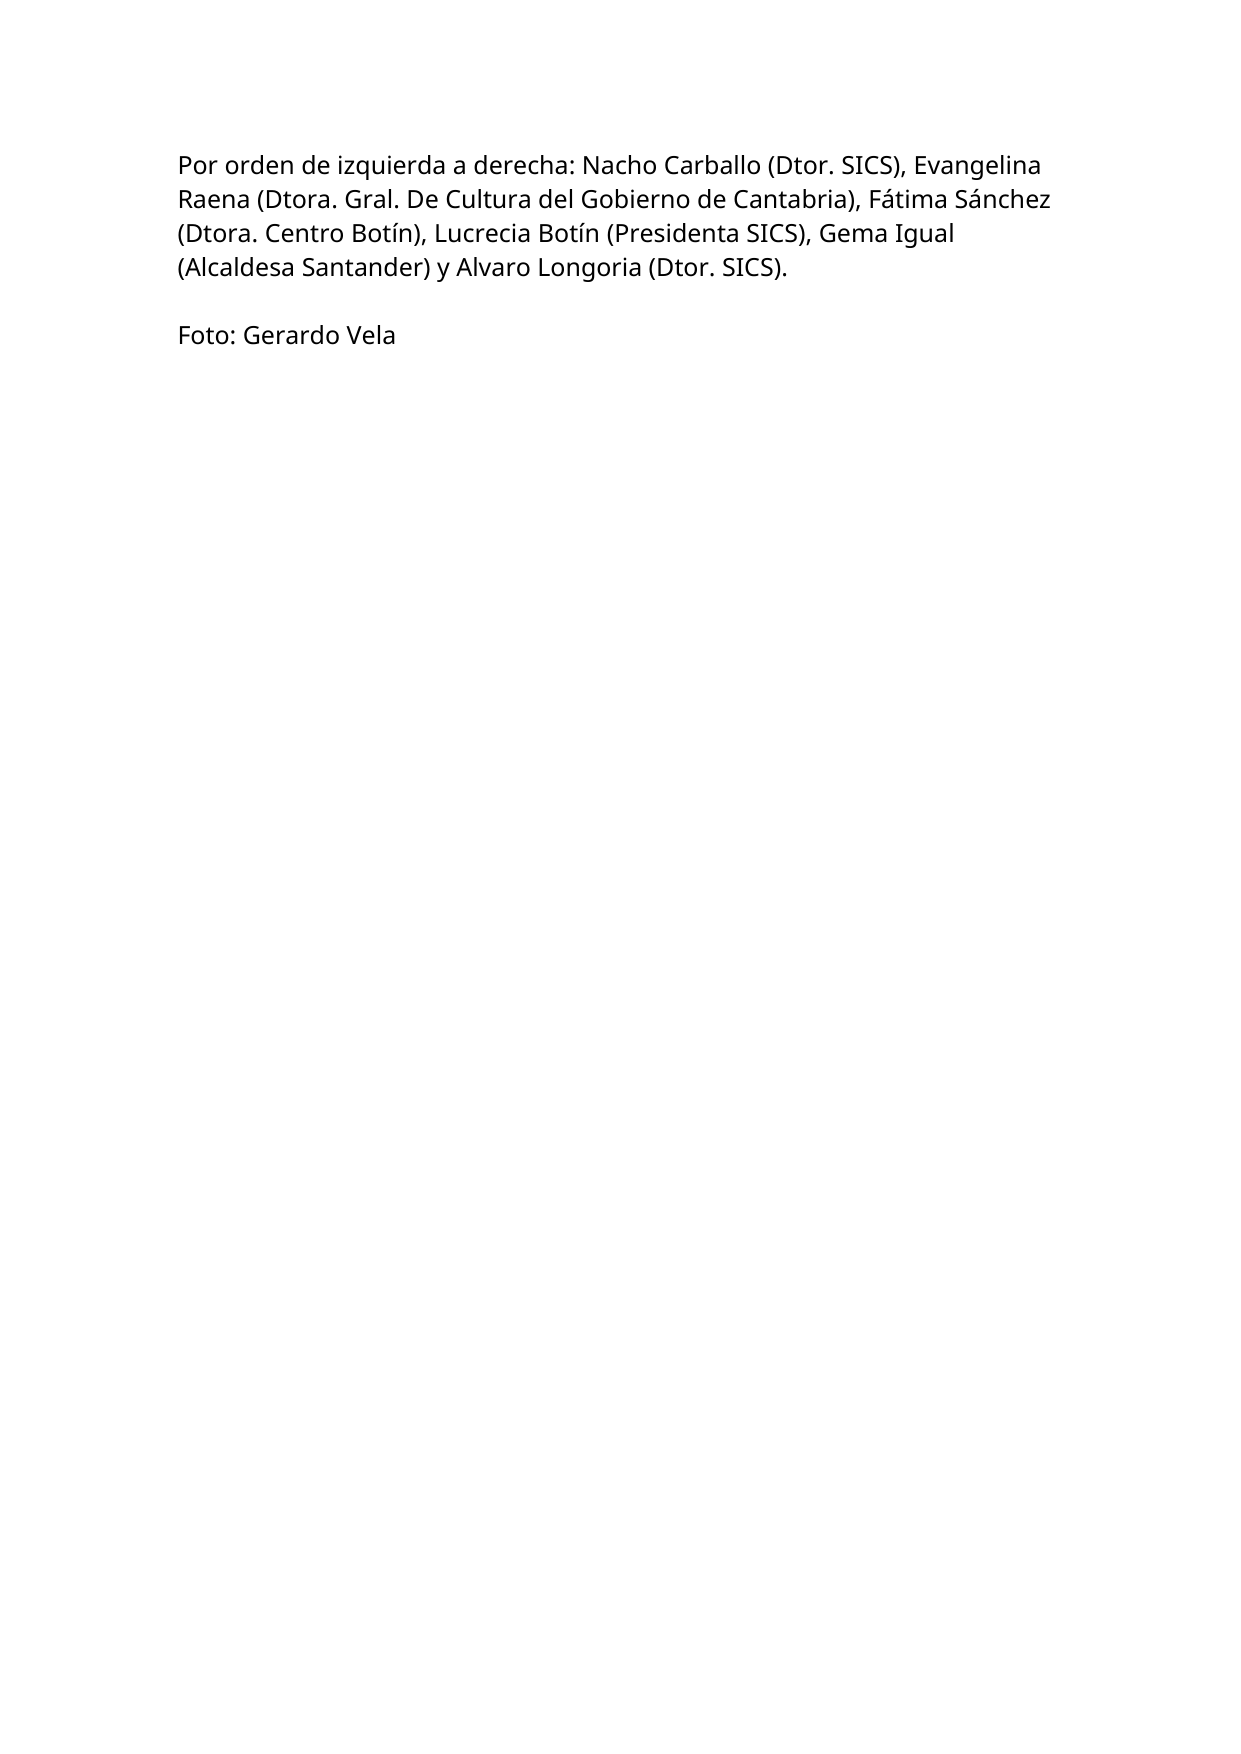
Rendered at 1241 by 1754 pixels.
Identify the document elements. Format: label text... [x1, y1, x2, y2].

text Por orden de izquierda a derecha: Nacho Carballo (Dtor. SICS), Evangelina Raena (Dtora. Gral. De Cultura del Gobierno de Cantabria), Fátima Sánchez (Dtora. Centro Botín), Lucrecia Botín (Presidenta SICS), Gema Igual (Alcaldesa Santander) y Alvaro Longoria (Dtor. SICS). [177, 148, 1063, 284]
text Foto: Gerardo Vela [177, 318, 1063, 352]
